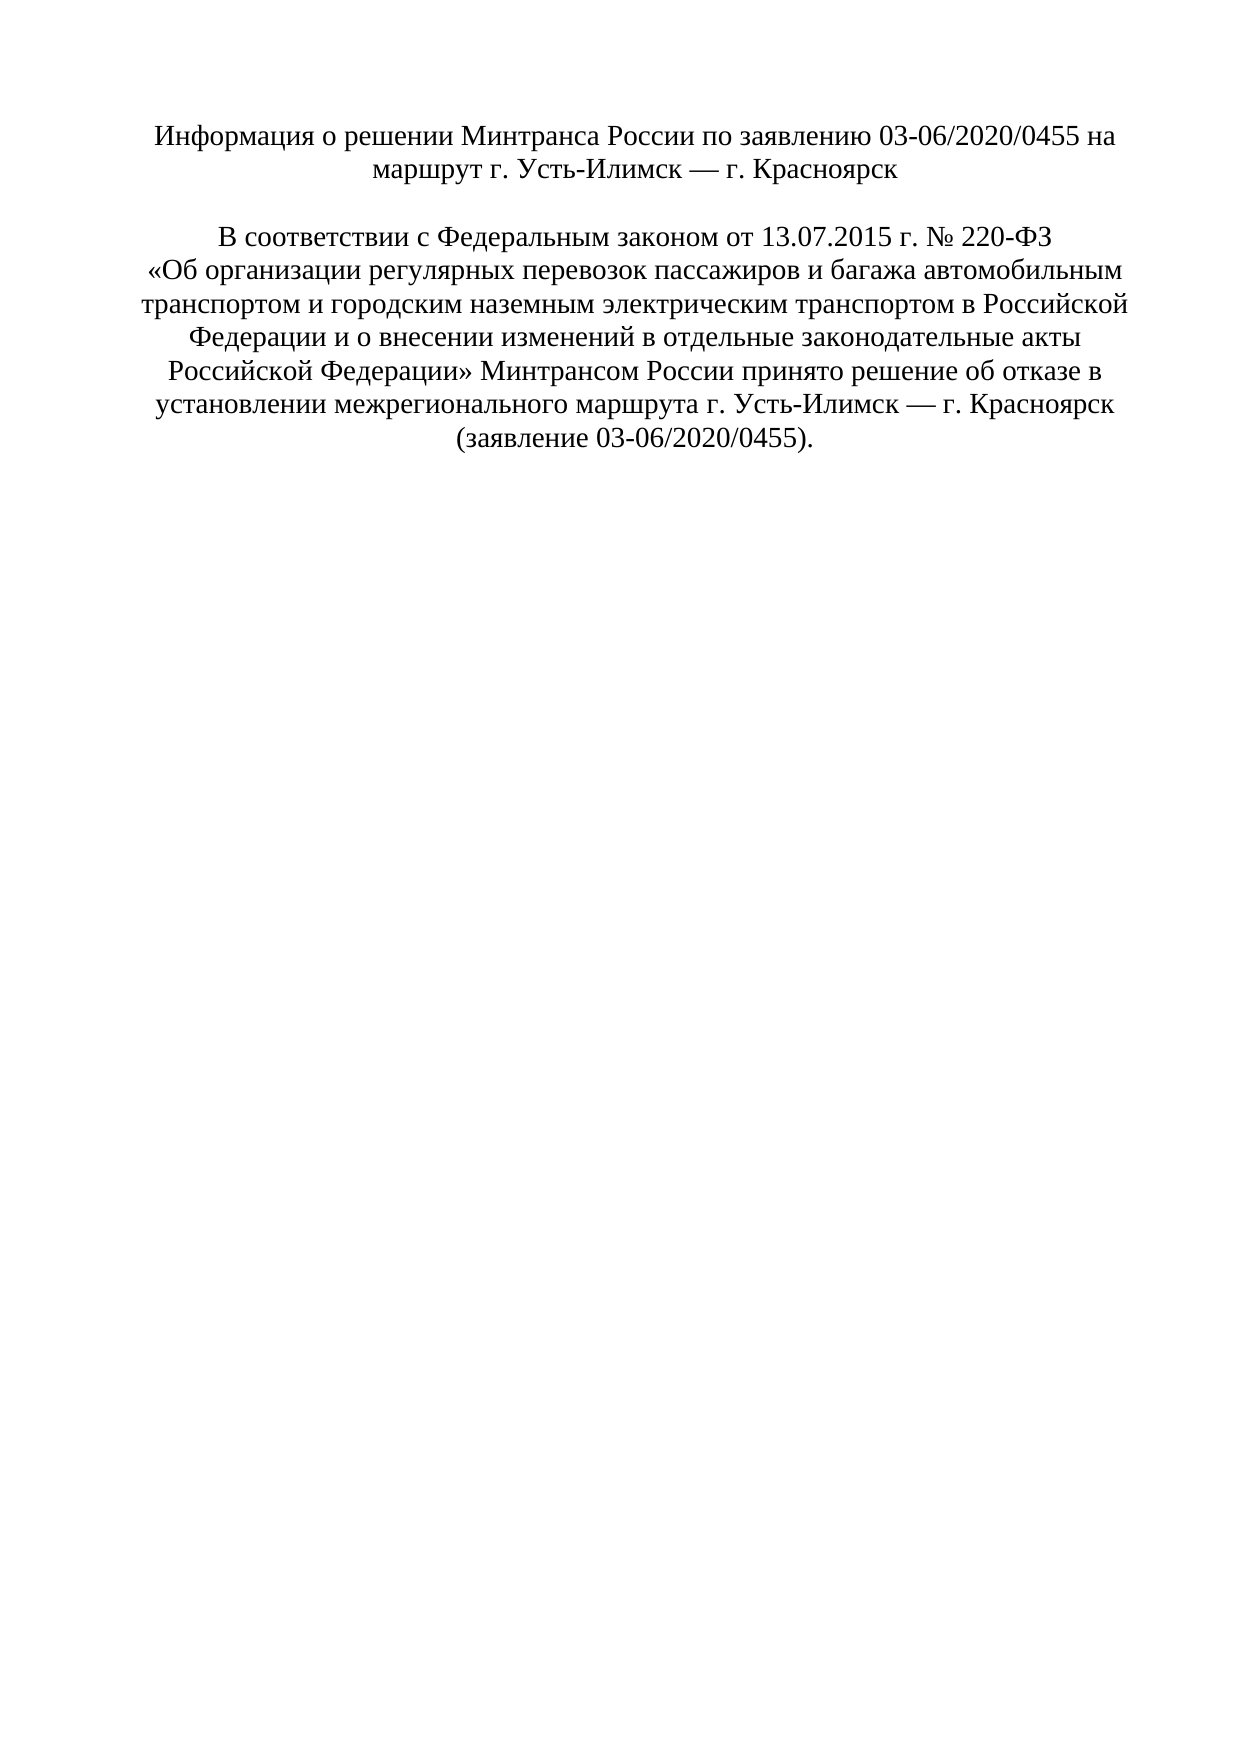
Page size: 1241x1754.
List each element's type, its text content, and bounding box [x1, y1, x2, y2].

text В соответствии с Федеральным законом от 13.07.2015 г. № 220-ФЗ «Об организации регулярных перевозок пассажиров и багажа автомобильным транспортом и городским наземным электрическим транспортом в Российской Федерации и о внесении изменений в отдельные законодательные акты Российской Федерации» Минтрансом России принято решение об отказе в установлении межрегионального маршрута г. Усть-Илимск — г. Красноярск (заявление 03-06/2020/0455). [118, 219, 1152, 453]
text Информация о решении Минтранса России по заявлению 03-06/2020/0455 на маршрут г. Усть-Илимск — г. Красноярск [118, 118, 1152, 185]
